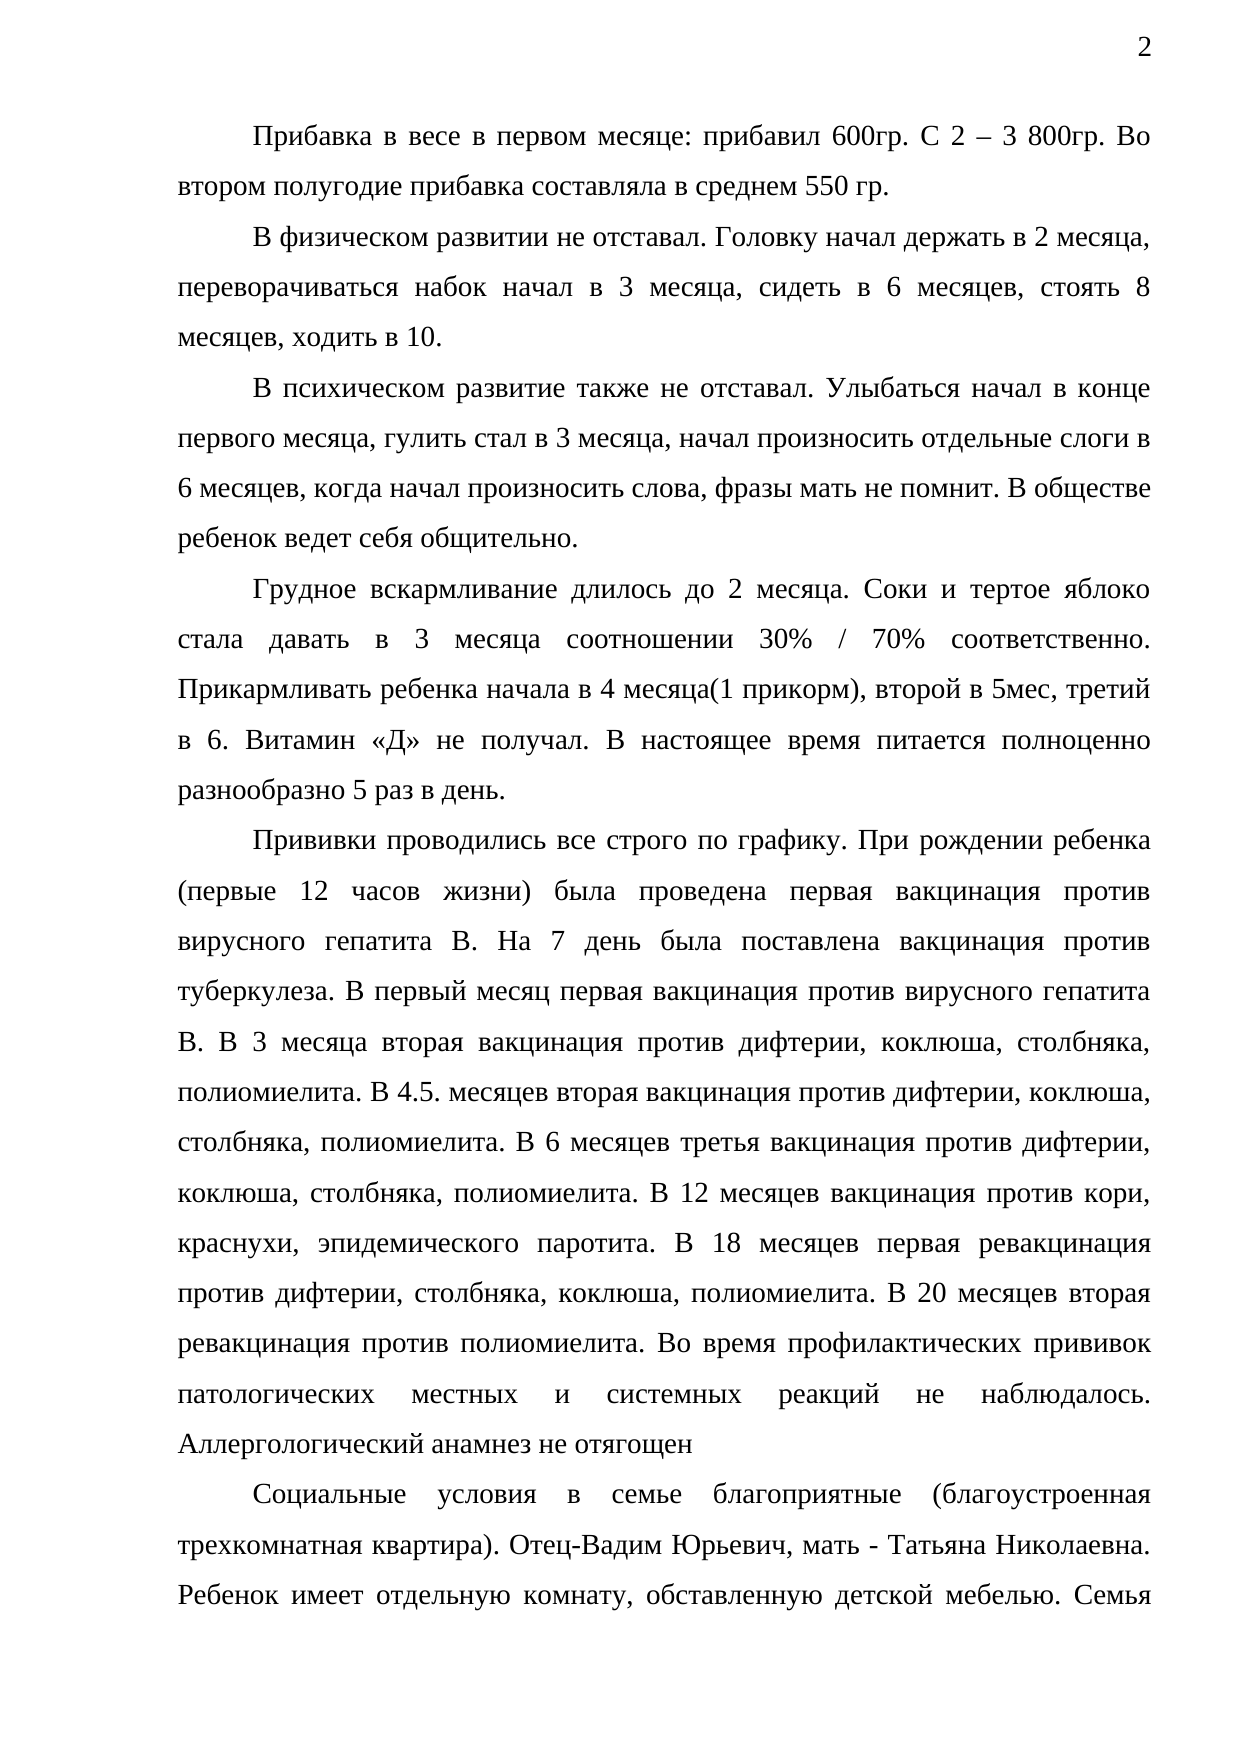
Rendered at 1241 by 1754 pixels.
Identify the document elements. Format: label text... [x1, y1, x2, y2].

text В физическом развитии не отставал. Головку начал держать в 2 месяца, переворачиваться набок начал в 3 месяца, сидеть в 6 месяцев, стоять 8 месяцев, ходить в 10. [177, 219, 1152, 353]
text В психическом развитие также не отставал. Улыбаться начал в конце первого месяца, гулить стал в 3 месяца, начал произносить отдельные слоги в 6 месяцев, когда начал произносить слова, фразы мать не помнит. В обществе ребенок ведет себя общительно. [177, 370, 1152, 554]
text Прибавка в весе в первом месяце: прибавил 600гр. С 2 – 3 800гр. Во втором полугодие прибавка составляла в среднем 550 гр. [177, 118, 1152, 202]
text Прививки проводились все строго по графику. При рождении ребенка (первые 12 часов жизни) была проведена первая вакцинация против вирусного гепатита В. На 7 день была поставлена вакцинация против туберкулеза. В первый месяц первая вакцинация против вирусного гепатита В. В 3 месяца вторая вакцинация против дифтерии, коклюша, столбняка, полиомиелита. В 4.5. месяцев вторая вакцинация против дифтерии, коклюша, столбняка, полиомиелита. В 6 месяцев третья вакцинация против дифтерии, коклюша, столбняка, полиомиелита. В 12 месяцев вакцинация против кори, краснухи, эпидемического паротита. В 18 месяцев первая ревакцинация против дифтерии, столбняка, коклюша, полиомиелита. В 20 месяцев вторая ревакцинация против полиомиелита. Во время профилактических прививок патологических местных и системных реакций не наблюдалось. Аллергологический анамнез не отягощен [177, 822, 1152, 1460]
text Грудное вскармливание длилось до 2 месяца. Соки и тертое яблоко стала давать в 3 месяца соотношении 30% / 70% соответственно. Прикармливать ребенка начала в 4 месяца(1 прикорм), второй в 5мес, третий в 6. Витамин «Д» не получал. В настоящее время питается полноценно разнообразно 5 раз в день. [177, 571, 1152, 806]
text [177, 1477, 1152, 1611]
